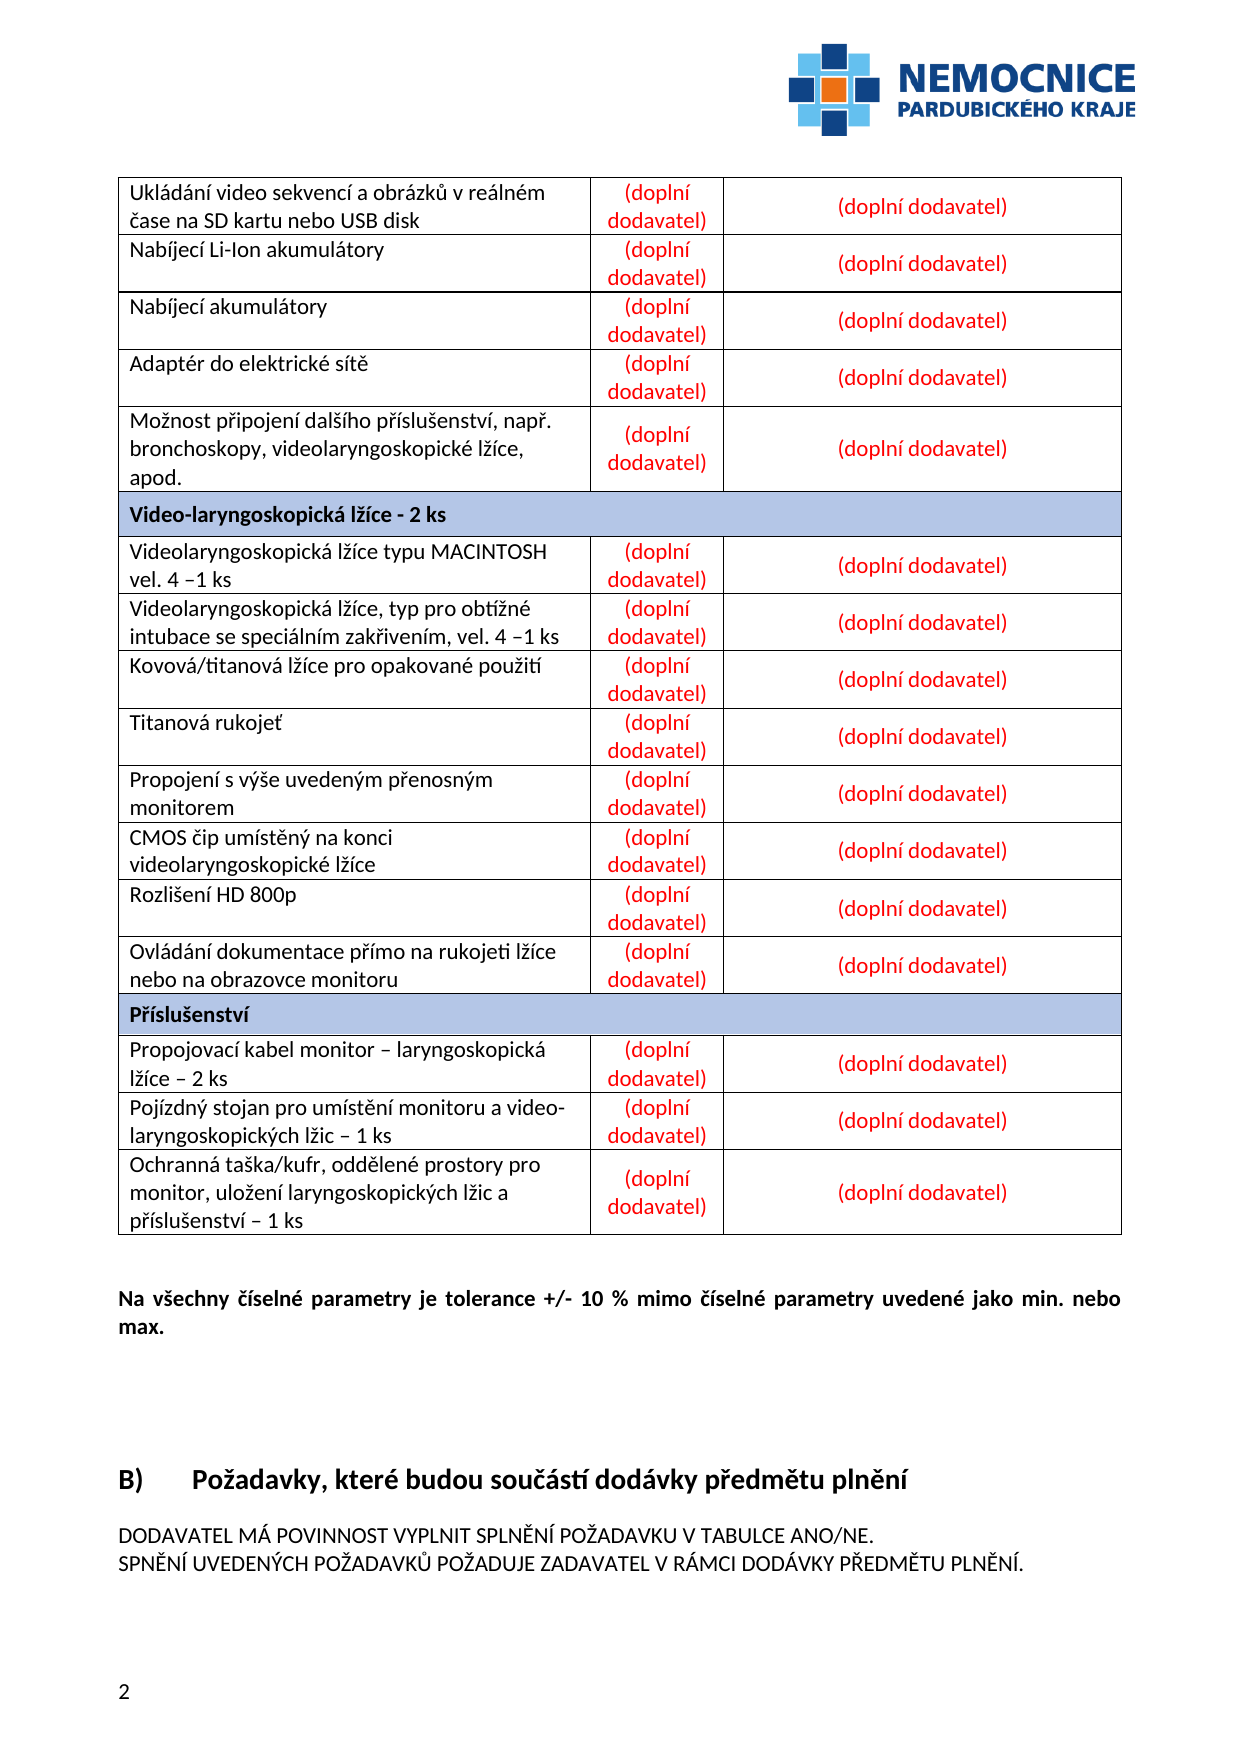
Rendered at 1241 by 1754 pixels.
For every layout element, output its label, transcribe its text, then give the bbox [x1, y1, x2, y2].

table_cell (doplní dodavatel) [724, 937, 1121, 993]
table_cell (doplní dodavatel) [724, 651, 1121, 707]
table_cell (doplní dodavatel) [591, 709, 723, 764]
table_cell (doplní dodavatel) [724, 766, 1121, 822]
table_cell (doplní dodavatel) [724, 350, 1121, 406]
table_cell (doplní dodavatel) [724, 880, 1121, 936]
table_cell Adaptér do elektrické sítě [119, 350, 590, 406]
table_cell Ovládání dokumentace přímo na rukojeti lžíce nebo na obrazovce monitoru [119, 937, 590, 993]
table_cell Videolaryngoskopická lžíce, typ pro obtížné intubace se speciálním zakřivením, vel. 4 –1 ks [119, 594, 590, 650]
table_cell (doplní dodavatel) [724, 823, 1121, 879]
subtitle Na všechny číselné parametry je tolerance +/- 10 % mimo číselné parametry uvedené jako min. nebo max. [118, 1284, 1122, 1340]
table_cell (doplní dodavatel) [724, 1093, 1121, 1149]
table_cell (doplní dodavatel) [591, 1093, 723, 1149]
table_cell Propojení s výše uvedeným přenosným monitorem [119, 766, 590, 822]
table_cell Ochranná taška/kufr, oddělené prostory pro monitor, uložení laryngoskopických lžic a příslušenství – 1 ks [119, 1150, 590, 1234]
table_cell (doplní dodavatel) [724, 407, 1121, 491]
table_cell (doplní dodavatel) [591, 350, 723, 406]
table_cell (doplní dodavatel) [591, 407, 723, 491]
table_cell Videolaryngoskopická lžíce typu MACINTOSH vel. 4 –1 ks [119, 537, 590, 593]
table_cell (doplní dodavatel) [591, 235, 723, 291]
table_cell (doplní dodavatel) [591, 1150, 723, 1234]
table_cell Titanová rukojeť [119, 709, 590, 764]
table_cell Možnost připojení dalšího příslušenství, např. bronchoskopy, videolaryngoskopické lžíce, apod. [119, 407, 590, 491]
table_cell Rozlišení HD 800p [119, 880, 590, 936]
table_cell Nabíjecí Li-Ion akumulátory [119, 235, 590, 291]
table_cell (doplní dodavatel) [724, 235, 1121, 291]
table_cell Video-laryngoskopická lžíce - 2 ks [119, 492, 1121, 536]
picture [787, 43, 1135, 137]
subtitle B) Požadavky, které budou součástí dodávky předmětu plnění [118, 1461, 1122, 1496]
table_cell Pojízdný stojan pro umístění monitoru a video-laryngoskopických lžic – 1 ks [119, 1093, 590, 1149]
table_cell Propojovací kabel monitor – laryngoskopická lžíce – 2 ks [119, 1036, 590, 1092]
table_cell (doplní dodavatel) [724, 293, 1121, 348]
table_cell (doplní dodavatel) [591, 537, 723, 593]
table_cell (doplní dodavatel) [591, 1036, 723, 1092]
subtitle DODAVATEL MÁ POVINNOST VYPLNIT SPLNĚNÍ POŽADAVKU V TABULCE ANO/NE. [118, 1521, 1122, 1549]
table_cell (doplní dodavatel) [724, 709, 1121, 764]
table_cell (doplní dodavatel) [724, 178, 1121, 234]
table_cell (doplní dodavatel) [591, 766, 723, 822]
table_cell (doplní dodavatel) [591, 880, 723, 936]
table_cell Kovová/titanová lžíce pro opakované použití [119, 651, 590, 707]
table_cell CMOS čip umístěný na konci videolaryngoskopické lžíce [119, 823, 590, 879]
table_cell (doplní dodavatel) [591, 651, 723, 707]
table_cell (doplní dodavatel) [591, 178, 723, 234]
table_cell (doplní dodavatel) [724, 1150, 1121, 1234]
table_cell (doplní dodavatel) [591, 823, 723, 879]
table_cell (doplní dodavatel) [591, 594, 723, 650]
table_cell Příslušenství [119, 994, 1121, 1034]
table_cell (doplní dodavatel) [724, 537, 1121, 593]
table_cell Nabíjecí akumulátory [119, 293, 590, 348]
table_cell Ukládání video sekvencí a obrázků v reálném čase na SD kartu nebo USB disk [119, 178, 590, 234]
table_cell (doplní dodavatel) [591, 293, 723, 348]
table_cell (doplní dodavatel) [591, 937, 723, 993]
table_cell (doplní dodavatel) [724, 1036, 1121, 1092]
table_cell (doplní dodavatel) [724, 594, 1121, 650]
subtitle SPNĚNÍ UVEDENÝCH POŽADAVKŮ POŽADUJE ZADAVATEL V RÁMCI DODÁVKY PŘEDMĚTU PLNĚNÍ. [118, 1549, 1122, 1577]
